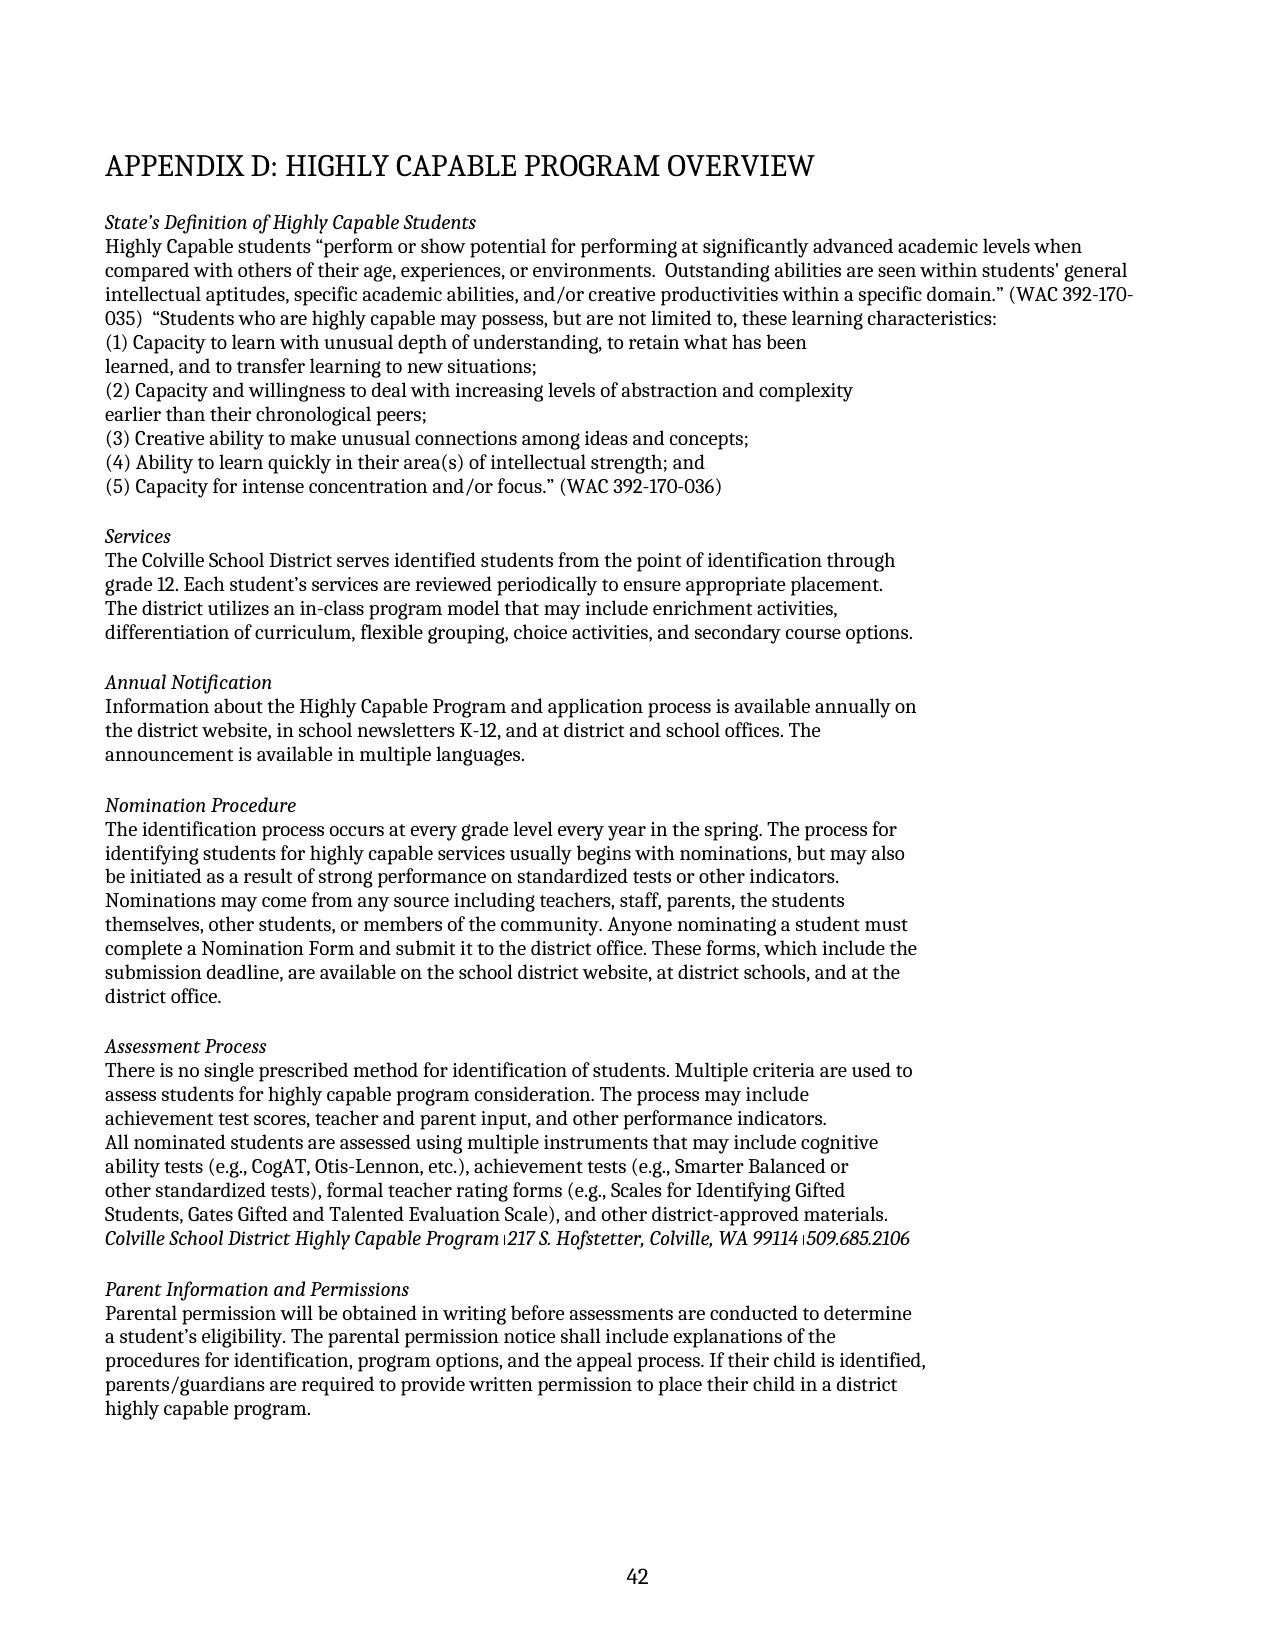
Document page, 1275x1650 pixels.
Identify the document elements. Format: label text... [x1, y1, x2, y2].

text State’s Definition of Highly Capable Students Highly Capable students “perform or show potential for performing at significantly advanced academic levels when compared with others of their age, experiences, or environments. Outstanding abilities are seen within students' general intellectual aptitudes, specific academic abilities, and/or creative productivities within a specific domain.” (WAC 392-170-035) “Students who are highly capable may possess, but are not limited to, these learning characteristics: (1) Capacity to learn with unusual depth of understanding, to retain what has been learned, and to transfer learning to new situations; (2) Capacity and willingness to deal with increasing levels of abstraction and complexity earlier than their chronological peers; (3) Creative ability to make unusual connections among ideas and concepts; (4) Ability to learn quickly in their area(s) of intellectual strength; and (5) Capacity for intense concentration and/or focus.” (WAC 392-170-036) [105, 211, 1170, 525]
text Assessment Process There is no single prescribed method for identification of students. Multiple criteria are used to assess students for highly capable program consideration. The process may include achievement test scores, teacher and parent input, and other performance indicators. All nominated students are assessed using multiple instruments that may include cognitive ability tests (e.g., CogAT, Otis-Lennon, etc.), achievement tests (e.g., Smarter Balanced or other standardized tests), formal teacher rating forms (e.g., Scales for Identifying Gifted Students, Gates Gifted and Talented Evaluation Scale), and other district-approved materials. Colville School District Highly Capable Program217 S. Hofstetter, Colville, WA 99114509.685.2106 [105, 1035, 1170, 1277]
text Services The Colville School District serves identified students from the point of identification through grade 12. Each student’s services are reviewed periodically to ensure appropriate placement. The district utilizes an in-class program model that may include enrichment activities, differentiation of curriculum, flexible grouping, choice activities, and secondary course options. [105, 525, 1170, 671]
text Parent Information and Permissions Parental permission will be obtained in writing before assessments are conducted to determine a student’s eligibility. The parental permission notice shall include explanations of the procedures for identification, program options, and the appeal process. If their child is identified, parents/guardians are required to provide written permission to place their child in a district highly capable program. [105, 1277, 1170, 1421]
subtitle APPENDIX D: HIGHLY CAPABLE PROGRAM OVERVIEW [105, 149, 1170, 185]
text Nomination Procedure The identification process occurs at every grade level every year in the spring. The process for identifying students for highly capable services usually begins with nominations, but may also be initiated as a result of strong performance on standardized tests or other indicators. Nominations may come from any source including teachers, staff, parents, the students themselves, other students, or members of the community. Anyone nominating a student must complete a Nomination Form and submit it to the district office. These forms, which include the submission deadline, are available on the school district website, at district schools, and at the district office. [105, 793, 1170, 1035]
text Annual Notification Information about the Highly Capable Program and application process is available annually on the district website, in school newsletters K-12, and at district and school offices. The announcement is available in multiple languages. [105, 671, 1170, 793]
